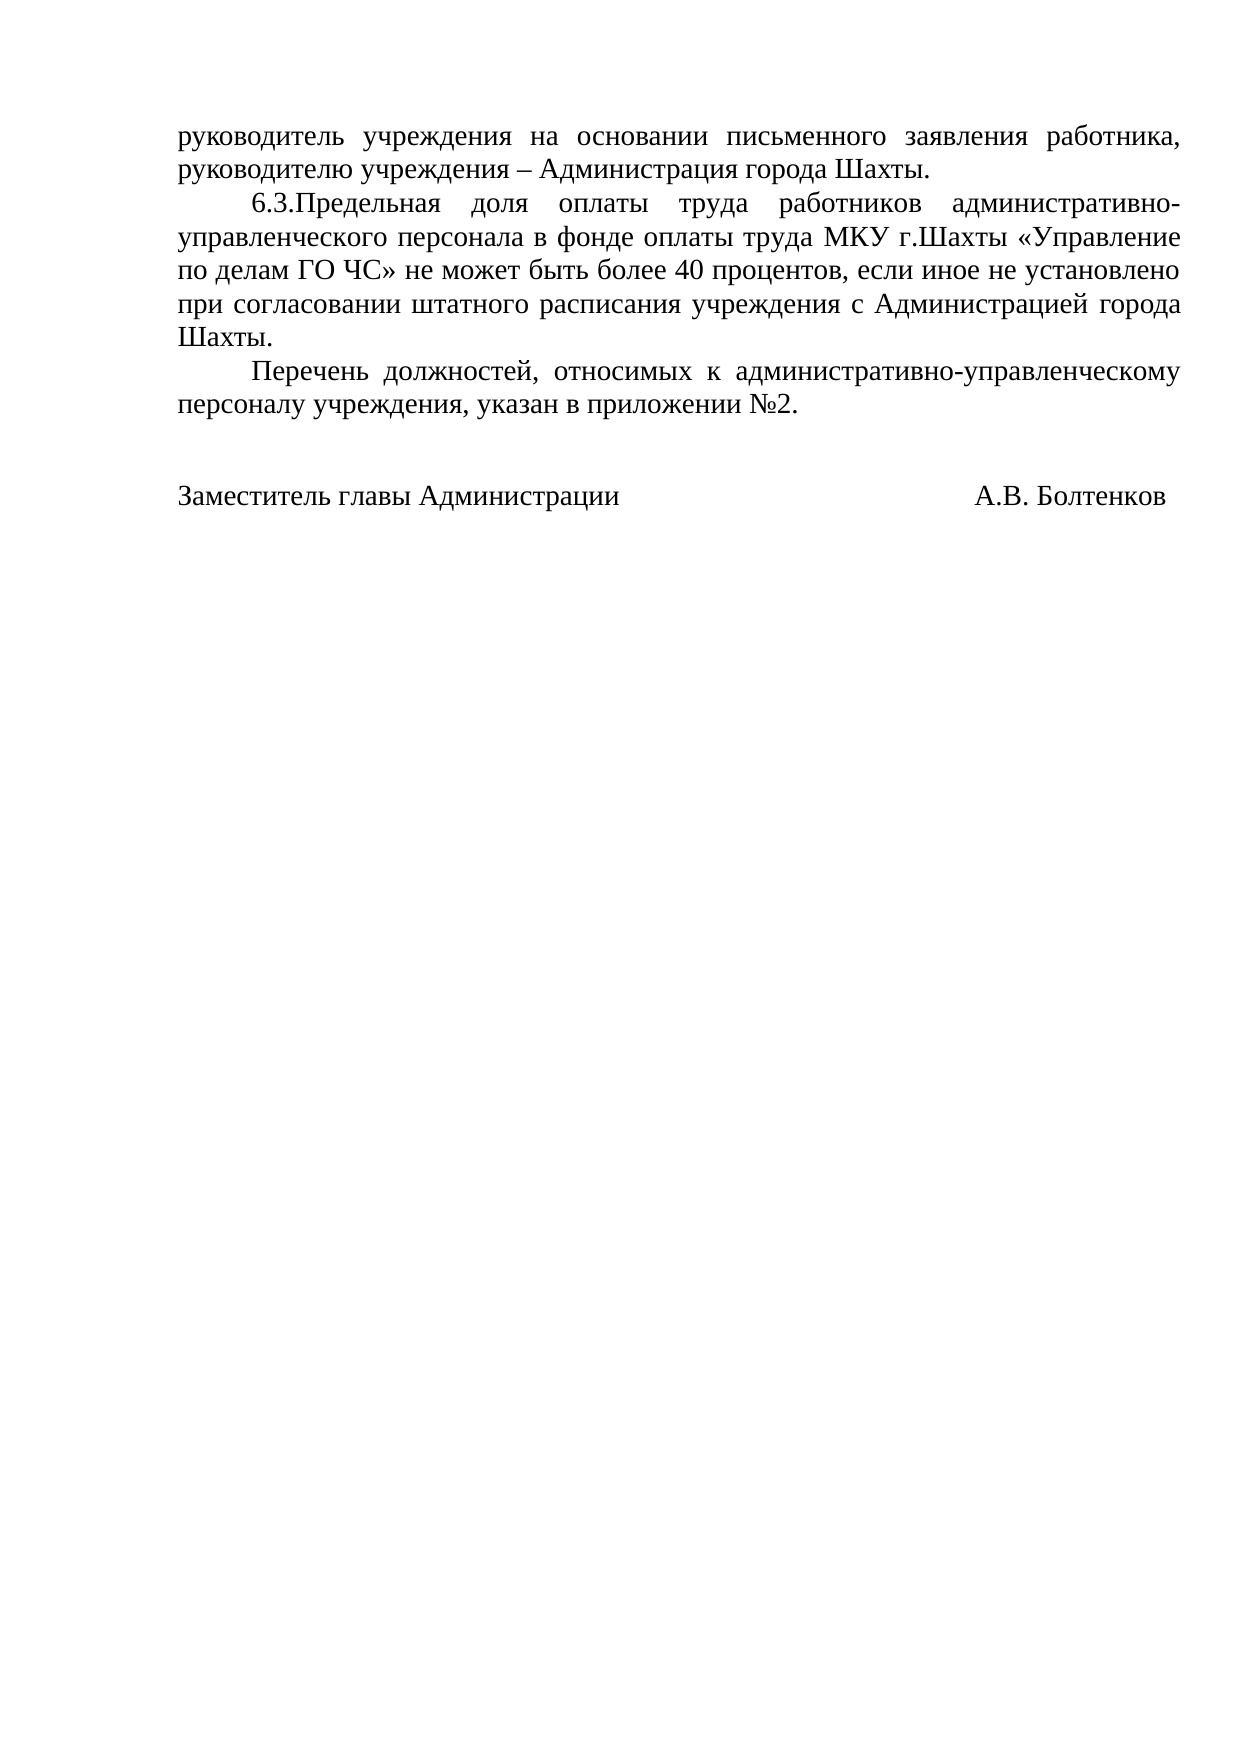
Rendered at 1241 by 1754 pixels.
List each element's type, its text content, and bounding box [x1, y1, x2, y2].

text 6.3.Предельная доля оплаты труда работников административно- управленческого персонала в фонде оплаты труда МКУ г.Шахты «Управление по делам ГО ЧС» не может быть более 40 процентов, если иное не установлено при согласовании штатного расписания учреждения с Администрацией города Шахты. [177, 185, 1181, 353]
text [177, 118, 1181, 185]
text Заместитель главы Администрации А.В. Болтенков [177, 478, 1181, 512]
text Перечень должностей, относимых к административно-управленческому персоналу учреждения, указан в приложении №2. [177, 353, 1181, 420]
